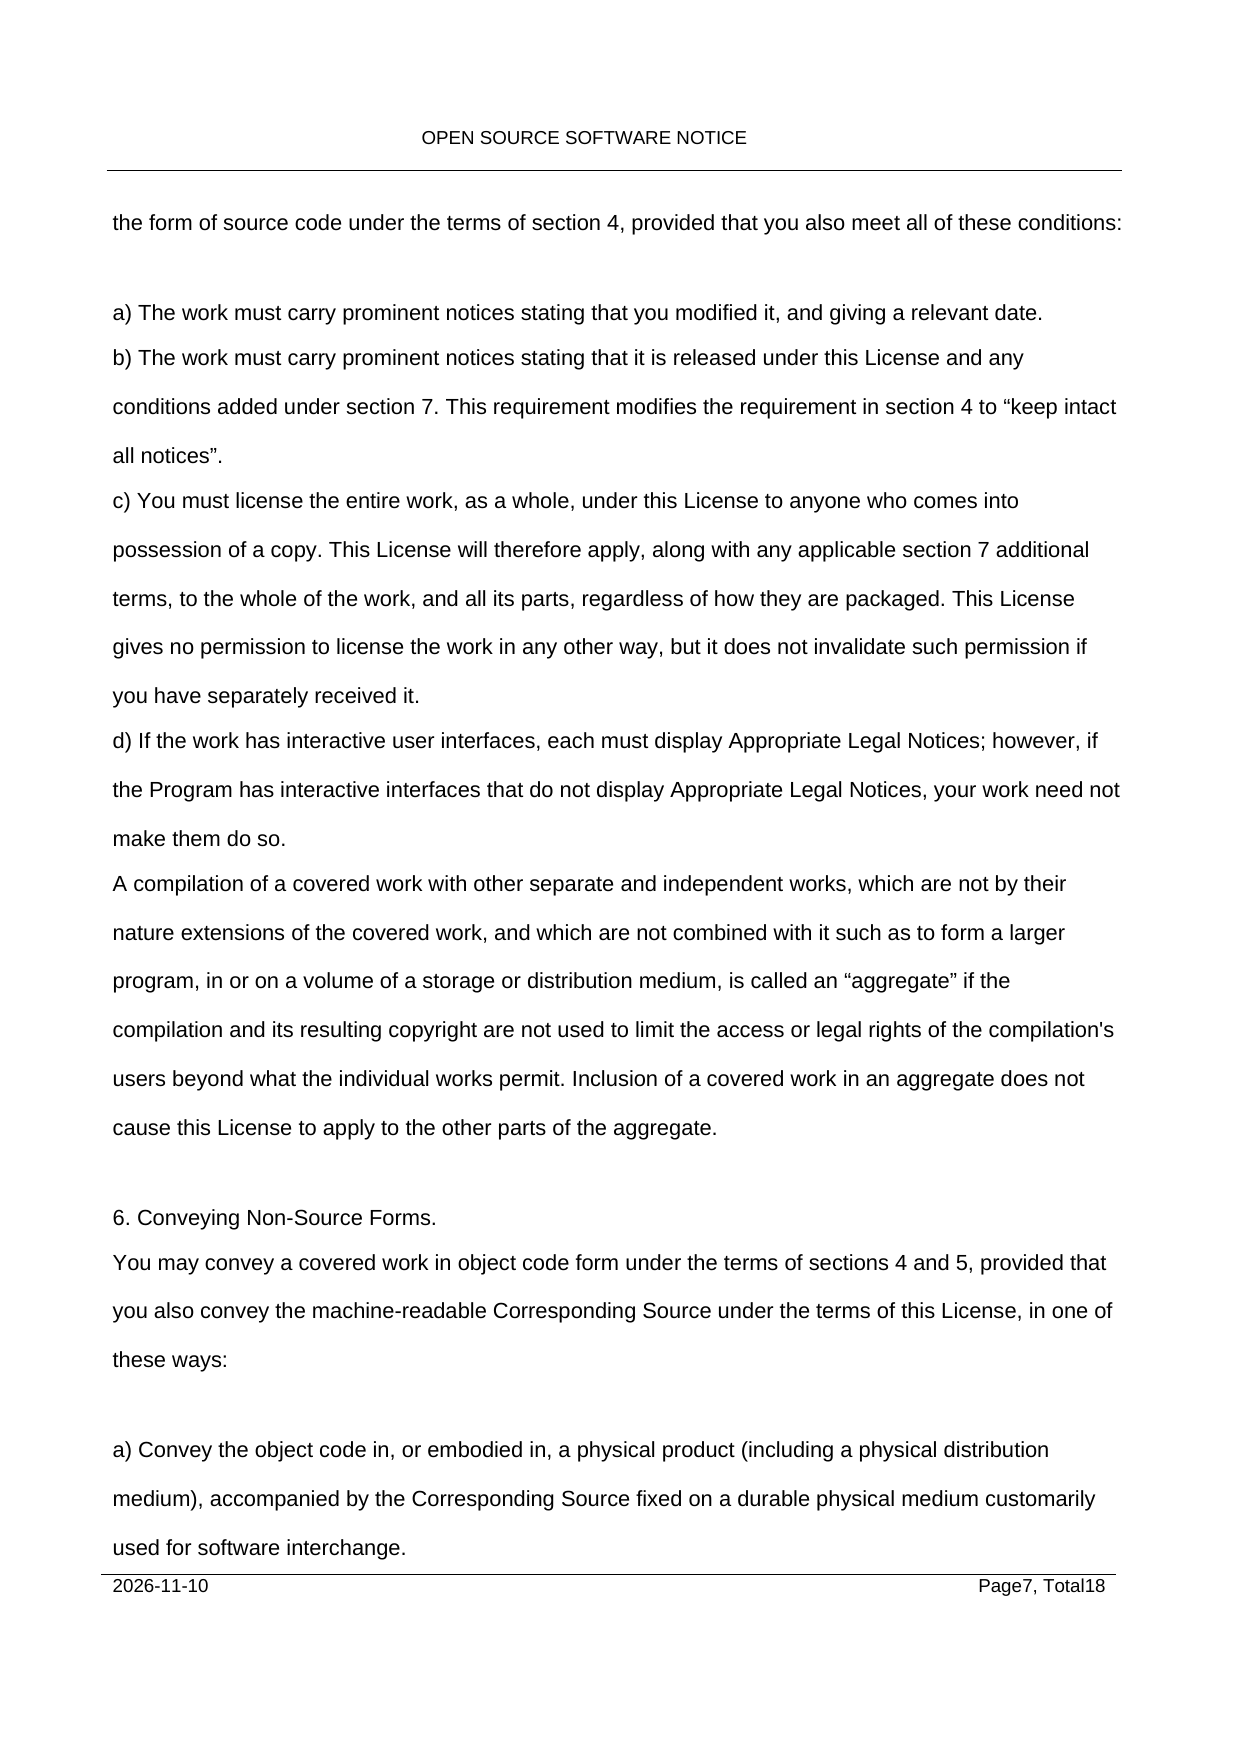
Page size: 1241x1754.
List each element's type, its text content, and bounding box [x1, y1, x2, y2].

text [112, 206, 1128, 239]
text You may convey a covered work in object code form under the terms of sections 4 and 5, provided that you also convey the machine-readable Corresponding Source under the terms of this License, in one of these ways: [112, 1246, 1128, 1376]
text A compilation of a covered work with other separate and independent works, which are not by their nature extensions of the covered work, and which are not combined with it such as to form a larger program, in or on a volume of a storage or distribution medium, is called an “aggregate” if the compilation and its resulting copyright are not used to limit the access or legal rights of the compilation's users beyond what the individual works permit. Inclusion of a covered work in an aggregate does not cause this License to apply to the other parts of the aggregate. [112, 867, 1128, 1143]
text a) Convey the object code in, or embodied in, a physical product (including a physical distribution medium), accompanied by the Corresponding Source fixed on a durable physical medium customarily used for software interchange. [112, 1434, 1128, 1564]
text 6. Conveying Non-Source Forms. [112, 1201, 1128, 1233]
text d) If the work has interactive user interfaces, each must display Appropriate Legal Notices; however, if the Program has interactive interfaces that do not display Appropriate Legal Notices, your work need not make them do so. [112, 724, 1128, 854]
text c) You must license the entire work, as a whole, under this License to anyone who comes into possession of a copy. This License will therefore apply, along with any applicable section 7 additional terms, to the whole of the work, and all its parts, regardless of how they are packaged. This License gives no permission to license the work in any other way, but it does not invalidate such permission if you have separately received it. [112, 484, 1128, 712]
text a) The work must carry prominent notices stating that you modified it, and giving a relevant date. [112, 297, 1128, 329]
text b) The work must carry prominent notices stating that it is released under this License and any conditions added under section 7. This requirement modifies the requirement in section 4 to “keep intact all notices”. [112, 342, 1128, 472]
